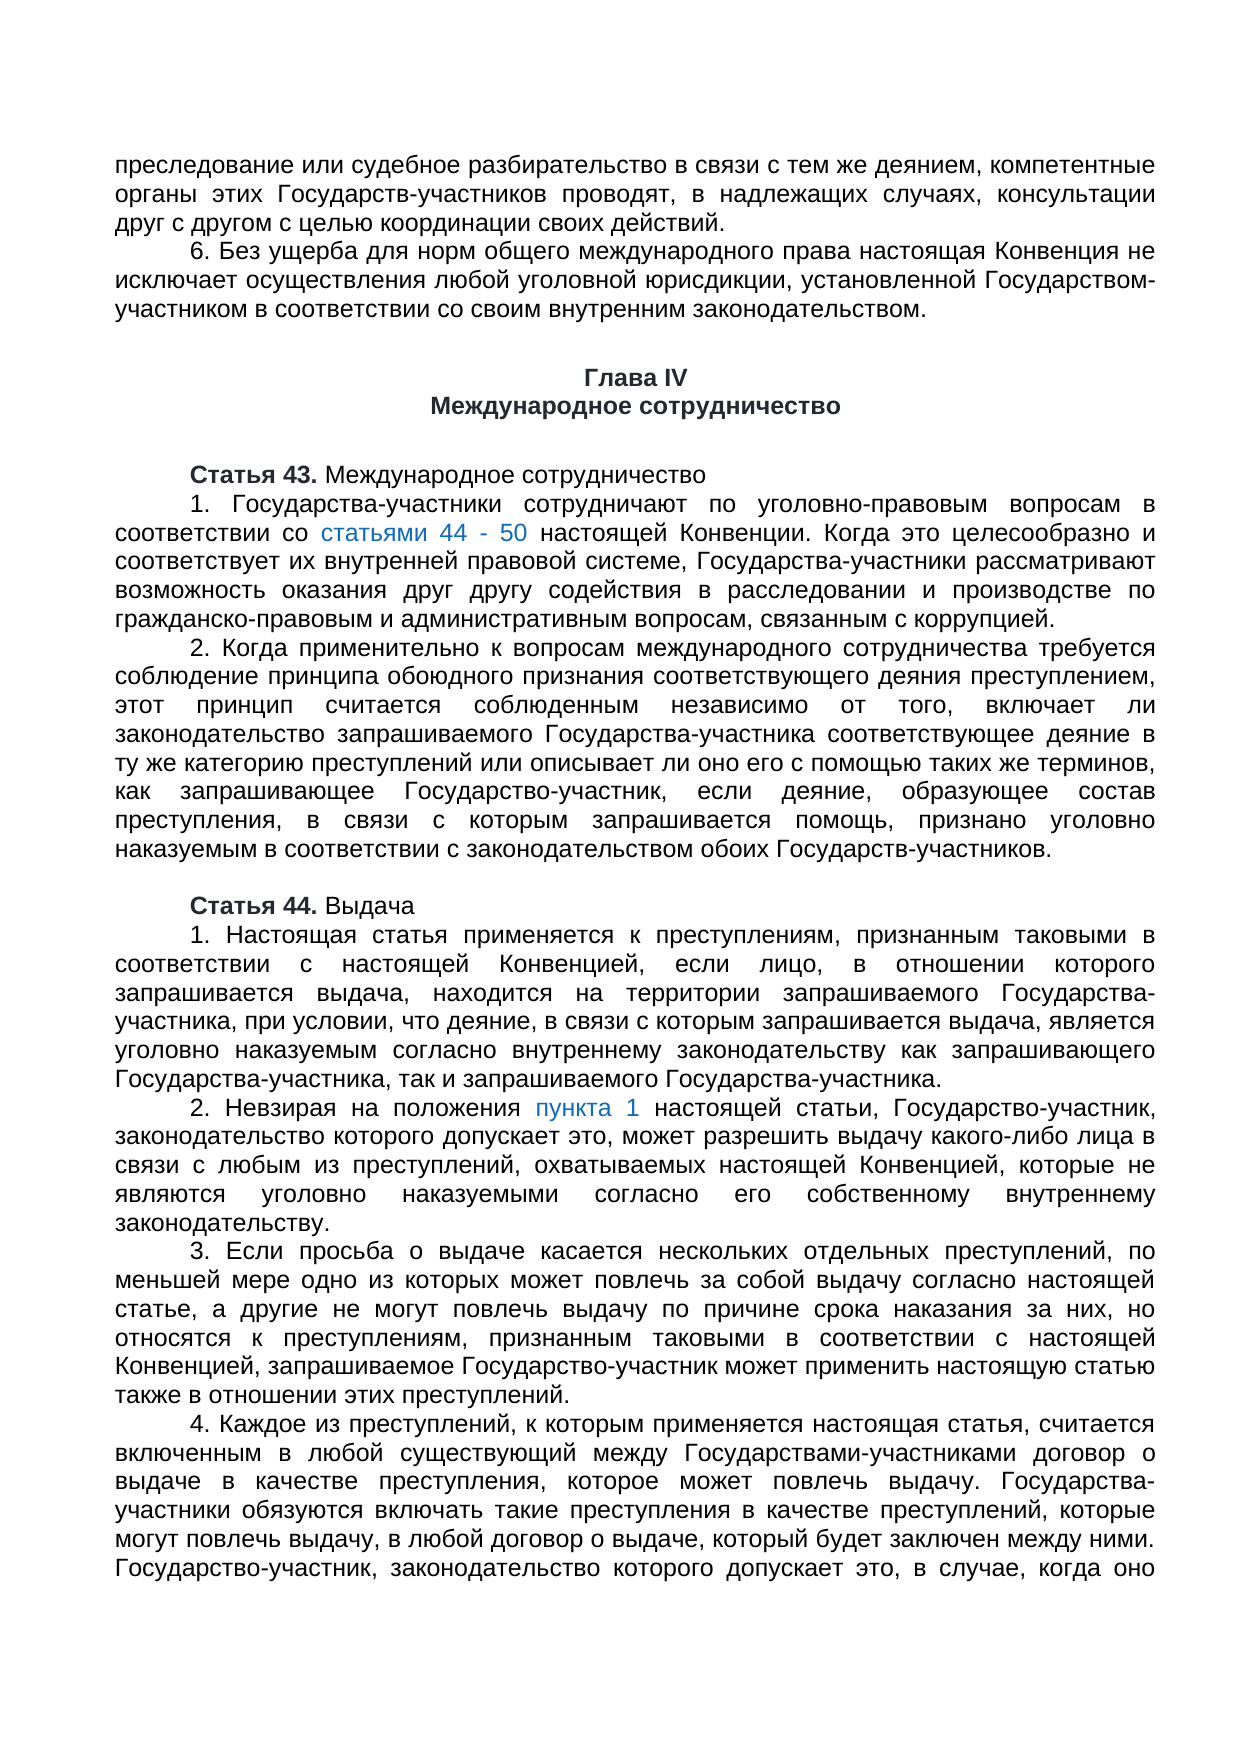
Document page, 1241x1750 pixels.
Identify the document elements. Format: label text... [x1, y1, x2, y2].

text 1. Настоящая статья применяется к преступлениям, признанным таковыми в соответствии с настоящей Конвенцией, если лицо, в отношении которого запрашивается выдача, находится на территории запрашиваемого Государства-участника, при условии, что деяние, в связи с которым запрашивается выдача, является уголовно наказуемым согласно внутреннему законодательству как запрашивающего Государства-участника, так и запрашиваемого Государства-участника. [114, 920, 1157, 1092]
text 2. Когда применительно к вопросам международного сотрудничества требуется соблюдение принципа обоюдного признания соответствующего деяния преступлением, этот принцип считается соблюденным независимо от того, включает ли законодательство запрашиваемого Государства-участника соответствующее деяние в ту же категорию преступлений или описывает ли оно его с помощью таких же терминов, как запрашивающее Государство-участник, если деяние, образующее состав преступления, в связи с которым запрашивается помощь, признано уголовно наказуемым в соответствии с законодательством обоих Государств-участников. [114, 632, 1157, 862]
text Статья 44. Выдача [189, 891, 1157, 920]
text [114, 150, 1157, 236]
text 6. Без ущерба для норм общего международного права настоящая Конвенция не исключает осуществления любой уголовной юрисдикции, установленной Государством-участником в соответствии со своим внутренним законодательством. [114, 236, 1157, 322]
text 1. Государства-участники сотрудничают по уголовно-правовым вопросам в соответствии со статьями 44 - 50 настоящей Конвенции. Когда это целесообразно и соответствует их внутренней правовой системе, Государства-участники рассматривают возможность оказания друг другу содействия в расследовании и производстве по гражданско-правовым и административным вопросам, связанным с коррупцией. [114, 489, 1157, 632]
text 2. Невзирая на положения пункта 1 настоящей статьи, Государство-участник, законодательство которого допускает это, может разрешить выдачу какого-либо лица в связи с любым из преступлений, охватываемых настоящей Конвенцией, которые не являются уголовно наказуемыми согласно его собственному внутреннему законодательству. [114, 1092, 1157, 1236]
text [114, 1409, 1157, 1581]
text Статья 43. Международное сотрудничество [189, 460, 1157, 489]
subtitle Глава IV Международное сотрудничество [114, 362, 1157, 420]
text 3. Если просьба о выдаче касается нескольких отдельных преступлений, по меньшей мере одно из которых может повлечь за собой выдачу согласно настоящей статье, а другие не могут повлечь выдачу по причине срока наказания за них, но относятся к преступлениям, признанным таковыми в соответствии с настоящей Конвенцией, запрашиваемое Государство-участник может применить настоящую статью также в отношении этих преступлений. [114, 1236, 1157, 1409]
